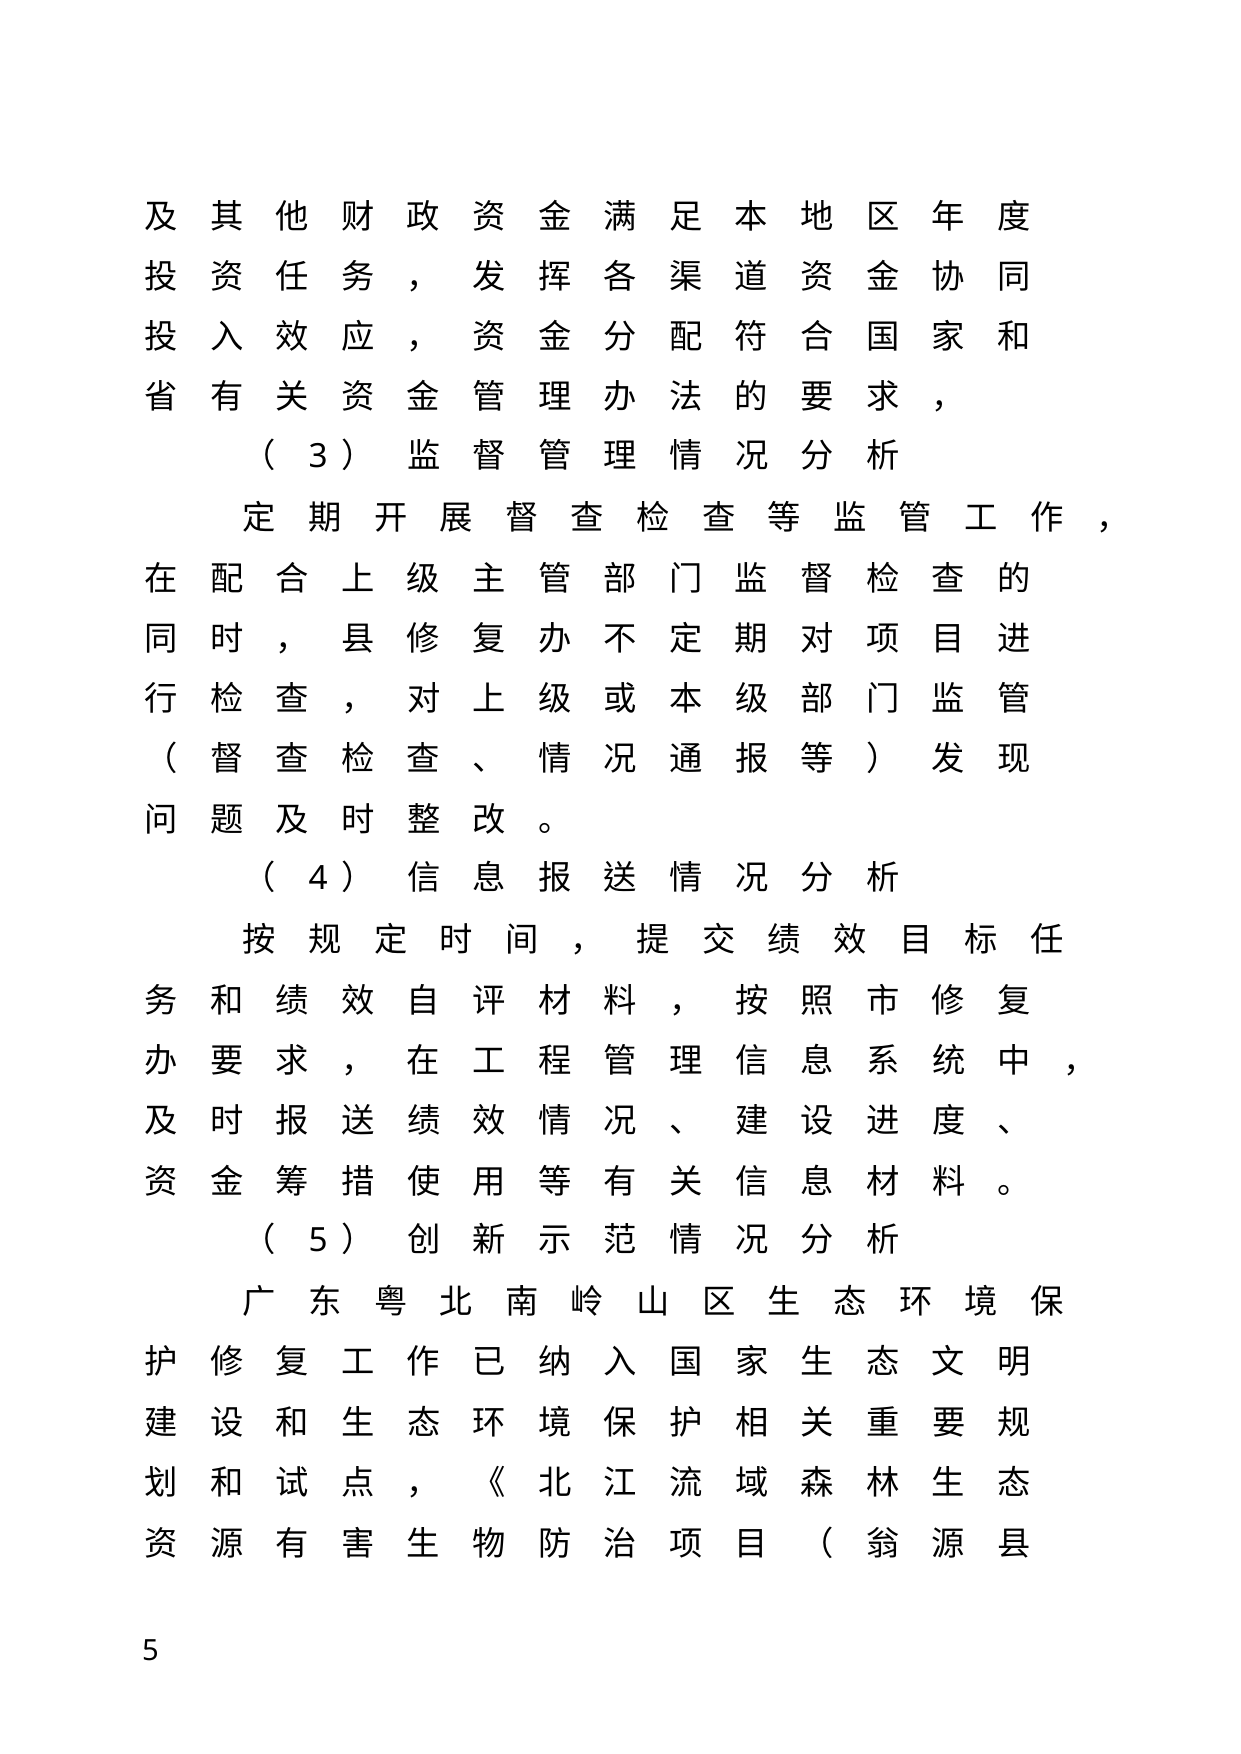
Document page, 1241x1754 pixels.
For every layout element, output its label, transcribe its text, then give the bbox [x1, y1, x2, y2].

list 信息报送情况分析 [144, 847, 1096, 907]
list 监督管理情况分析 [144, 424, 1096, 485]
text 定期开展督查检查等监管工作，在配合上级主管部门监督检查的同时，县修复办不定期对项目进行检查，对上级或本级部门监管（督查检查、情况通报等）发现问题及时整改。 [144, 485, 1096, 847]
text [144, 183, 1096, 424]
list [144, 1269, 1096, 1571]
text （5）创新示范情况分析 [144, 1209, 1096, 1269]
list 按规定时间，提交绩效目标任务和绩效自评材料，按照市修复办要求，在工程管理信息系统中，及时报送绩效情况、建设进度、资金筹措使用等有关信息材料。 [144, 907, 1096, 1209]
